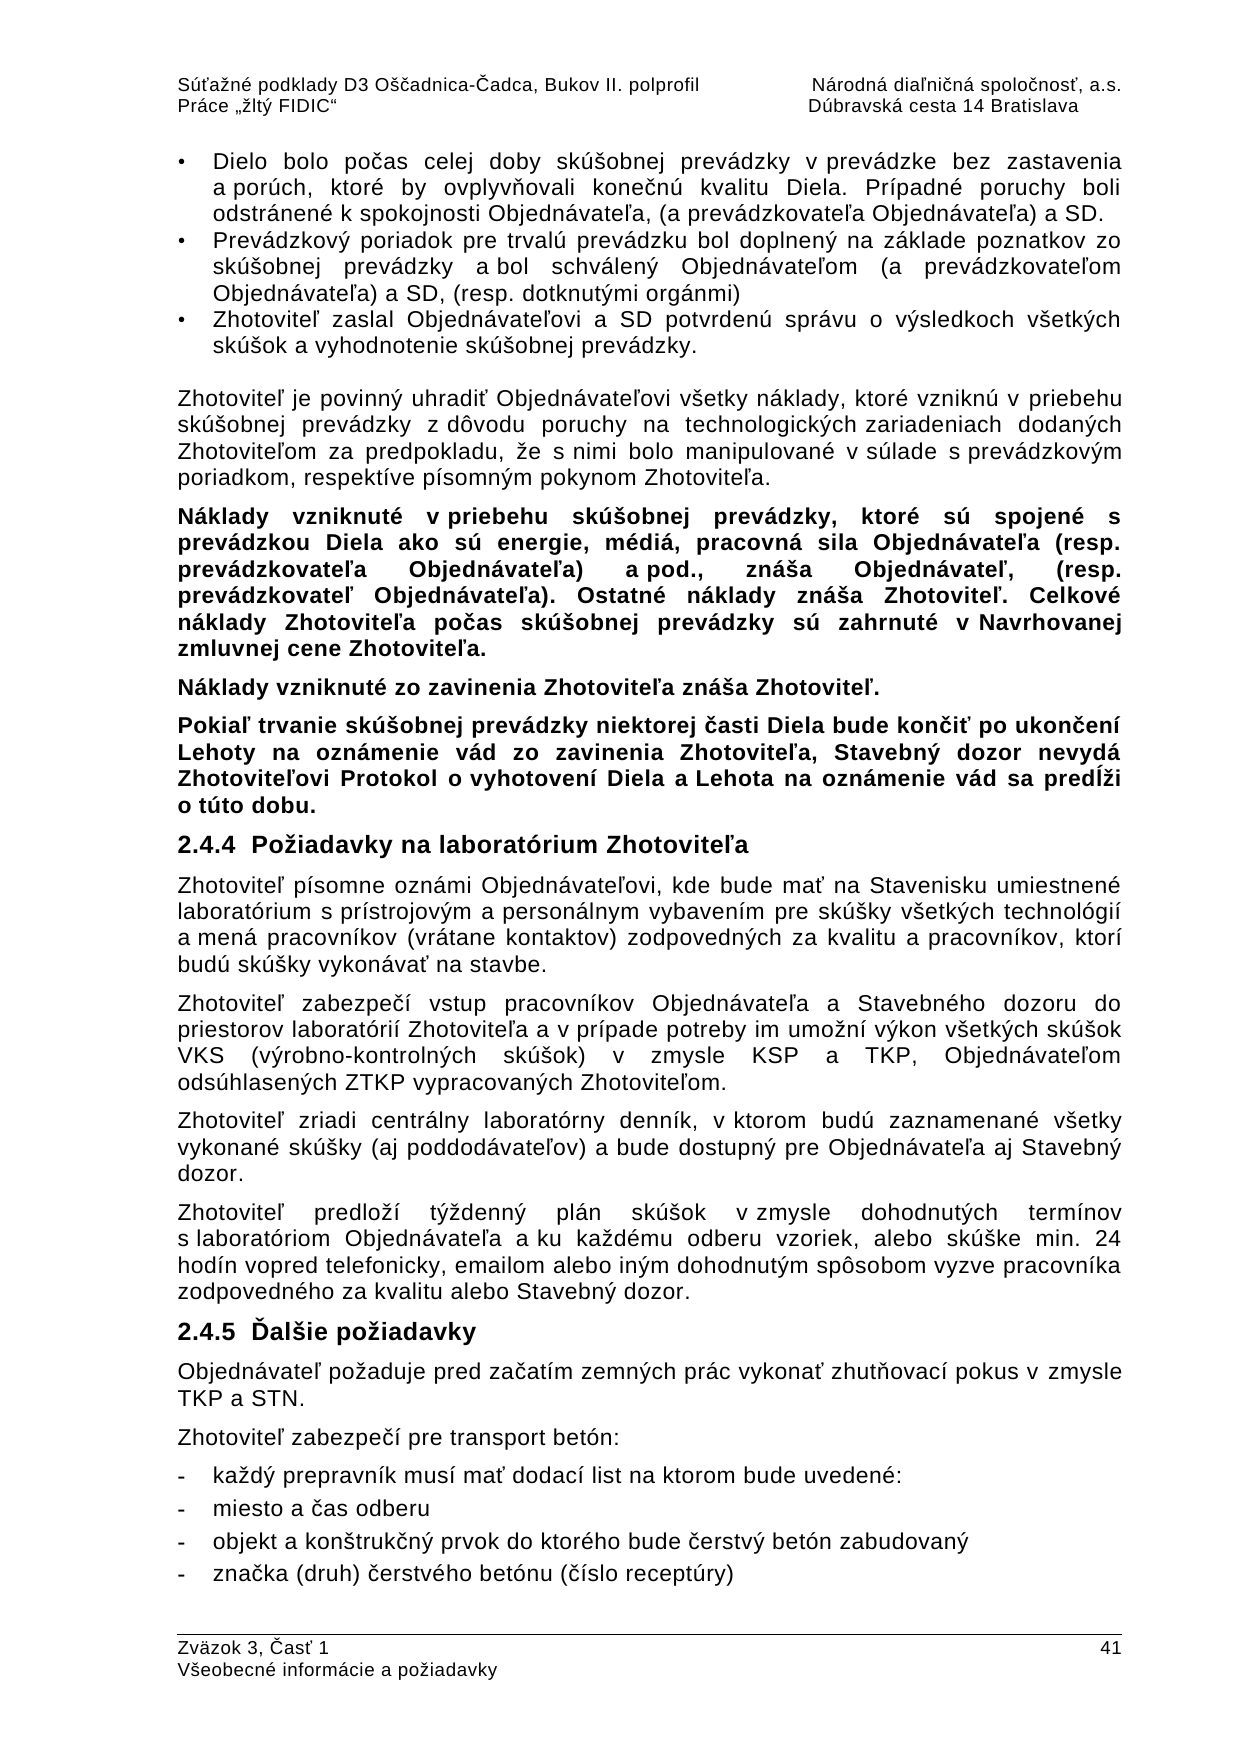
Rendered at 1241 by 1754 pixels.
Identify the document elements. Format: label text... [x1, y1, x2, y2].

text Zhotoviteľ zriadi centrálny laboratórny denník, v ktorom budú zaznamenané všetky vykonané skúšky (aj poddodávateľov) a bude dostupný pre Objednávateľa aj Stavebný dozor. [177, 1107, 1122, 1187]
list každý prepravník musí mať dodací list na ktorom bude uvedené: [177, 1462, 1122, 1489]
subtitle 2.4.4 Požiadavky na laboratórium Zhotoviteľa [177, 830, 1122, 859]
text Zhotoviteľ predloží týždenný plán skúšok v zmysle dohodnutých termínov s laboratóriom Objednávateľa a ku každému odberu vzoriek, alebo skúške min. 24 hodín vopred telefonicky, emailom alebo iným dohodnutým spôsobom vyzve pracovníka zodpovedného za kvalitu alebo Stavebný dozor. [177, 1199, 1122, 1304]
text Pokiaľ trvanie skúšobnej prevádzky niektorej časti Diela bude končiť po ukončení Lehoty na oznámenie vád zo zavinenia Zhotoviteľa, Stavebný dozor nevydá Zhotoviteľovi Protokol o vyhotovení Diela a Lehota na oznámenie vád sa predĺži o túto dobu. [177, 712, 1122, 818]
text Náklady vzniknuté zo zavinenia Zhotoviteľa znáša Zhotoviteľ. [177, 674, 1122, 700]
list Dielo bolo počas celej doby skúšobnej prevádzky v prevádzke bez zastavenia a porúch, ktoré by ovplyvňovali konečnú kvalitu Diela. Prípadné poruchy boli odstránené k spokojnosti Objednávateľa, (a prevádzkovateľa Objednávateľa) a SD. [177, 148, 1122, 227]
text Zhotoviteľ písomne oznámi Objednávateľovi, kde bude mať na Stavenisku umiestnené laboratórium s prístrojovým a personálnym vybavením pre skúšky všetkých technológií a mená pracovníkov (vrátane kontaktov) zodpovedných za kvalitu a pracovníkov, ktorí budú skúšky vykonávať na stavbe. [177, 872, 1122, 977]
text Zhotoviteľ je povinný uhradiť Objednávateľovi všetky náklady, ktoré vzniknú v priebehu skúšobnej prevádzky z dôvodu poruchy na technologických zariadeniach dodaných Zhotoviteľom za predpokladu, že s nimi bolo manipulované v súlade s prevádzkovým poriadkom, respektíve písomným pokynom Zhotoviteľa. [177, 385, 1122, 491]
list značka (druh) čerstvého betónu (číslo receptúry) [177, 1560, 1122, 1587]
list Zhotoviteľ zaslal Objednávateľovi a SD potvrdenú správu o výsledkoch všetkých skúšok a vyhodnotenie skúšobnej prevádzky. [177, 306, 1122, 359]
subtitle 2.4.5 Ďalšie požiadavky [177, 1317, 1122, 1346]
text Náklady vzniknuté v priebehu skúšobnej prevádzky, ktoré sú spojené s prevádzkou Diela ako sú energie, médiá, pracovná sila Objednávateľa (resp. prevádzkovateľa Objednávateľa) a pod., znáša Objednávateľ, (resp. prevádzkovateľ Objednávateľa). Ostatné náklady znáša Zhotoviteľ. Celkové náklady Zhotoviteľa počas skúšobnej prevádzky sú zahrnuté v Navrhovanej zmluvnej cene Zhotoviteľa. [177, 503, 1122, 661]
text Zhotoviteľ zabezpečí pre transport betón: [177, 1423, 1122, 1450]
list objekt a konštrukčný prvok do ktorého bude čerstvý betón zabudovaný [177, 1528, 1122, 1554]
list Prevádzkový poriadok pre trvalú prevádzku bol doplnený na základe poznatkov zo skúšobnej prevádzky a bol schválený Objednávateľom (a prevádzkovateľom Objednávateľa) a SD, (resp. dotknutými orgánmi) [177, 227, 1122, 306]
text Objednávateľ požaduje pred začatím zemných prác vykonať zhutňovací pokus v zmysle TKP a STN. [177, 1358, 1122, 1411]
list miesto a čas odberu [177, 1495, 1122, 1521]
text Zhotoviteľ zabezpečí vstup pracovníkov Objednávateľa a Stavebného dozoru do priestorov laboratórií Zhotoviteľa a v prípade potreby im umožní výkon všetkých skúšok VKS (výrobno-kontrolných skúšok) v zmysle KSP a TKP, Objednávateľom odsúhlasených ZTKP vypracovaných Zhotoviteľom. [177, 989, 1122, 1095]
